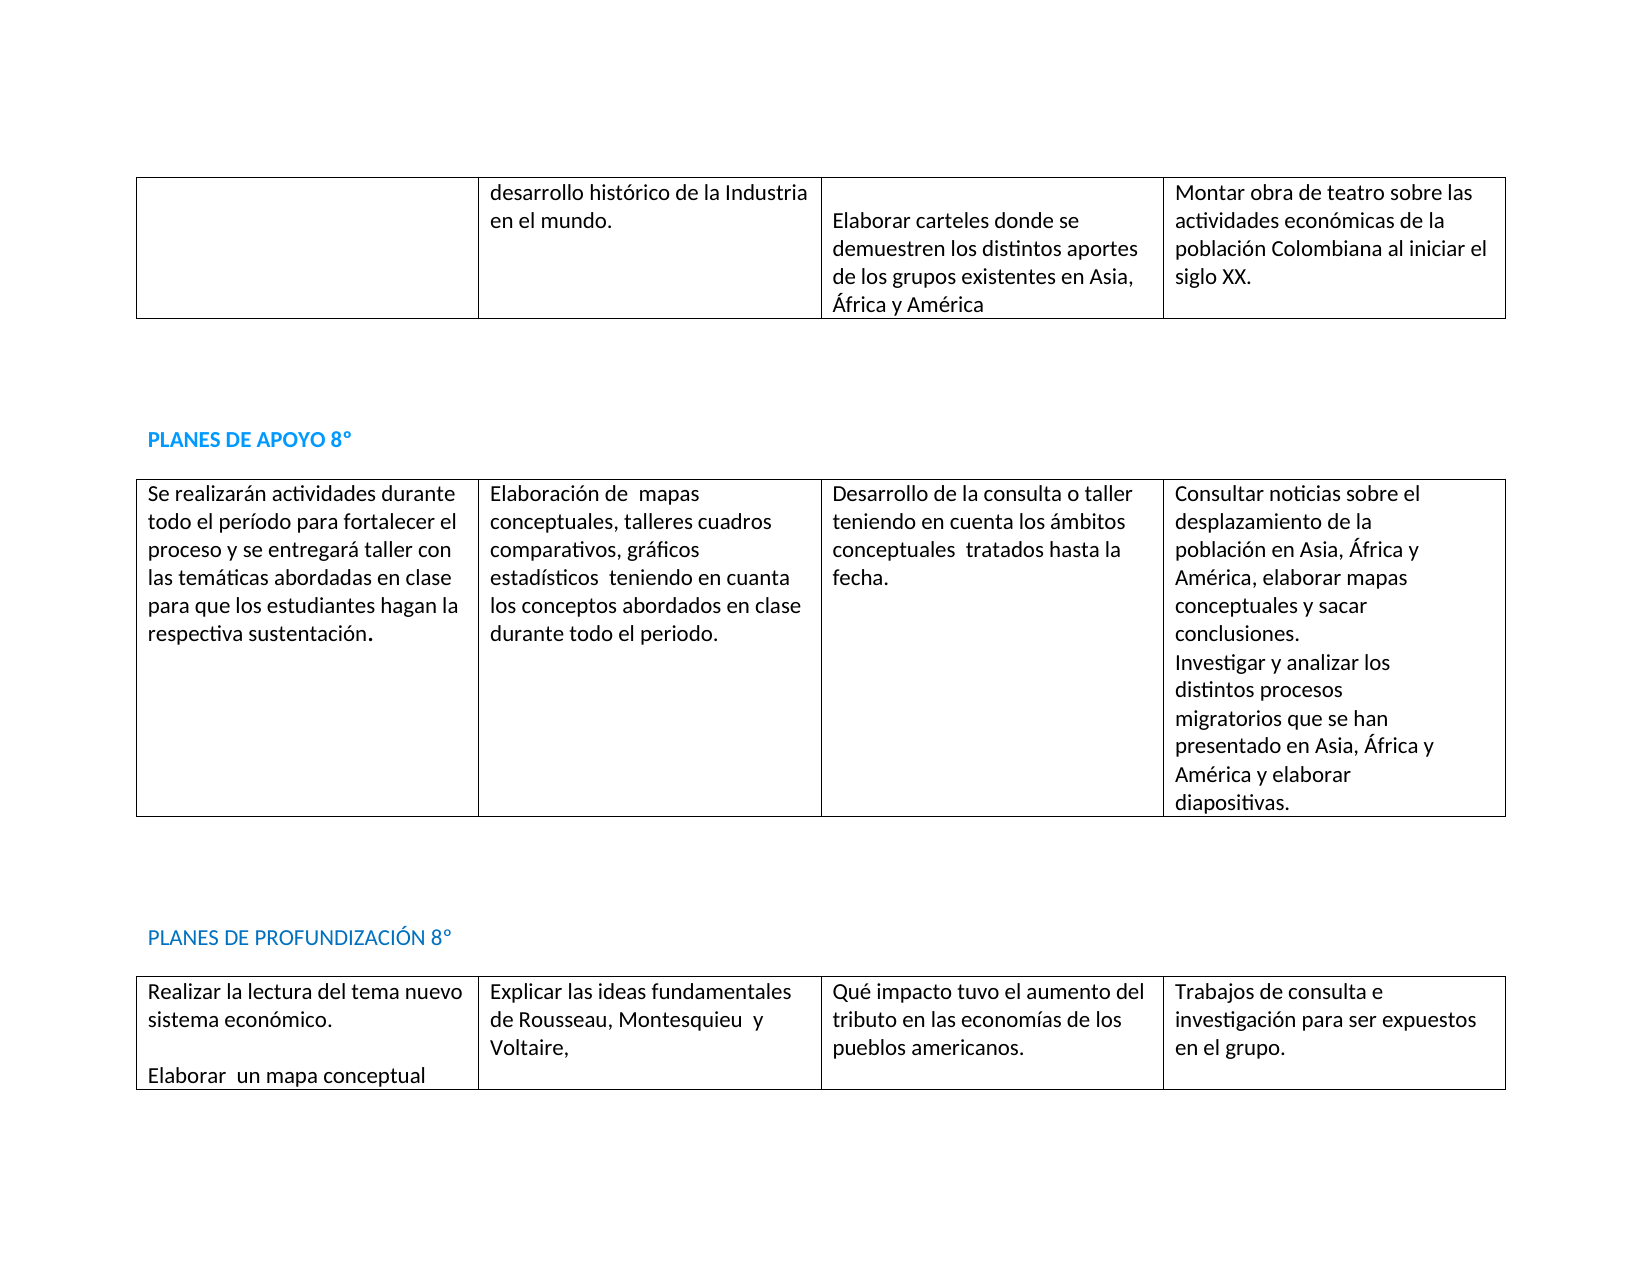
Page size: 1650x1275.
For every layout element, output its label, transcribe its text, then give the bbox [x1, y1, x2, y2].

table_header Se realizarán actividades durante todo el período para fortalecer el proceso y se entregará taller con las temáticas abordadas en clase para que los estudiantes hagan la respectiva sustentación. [137, 480, 478, 816]
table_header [479, 977, 821, 1089]
table_header Elaboración de mapas conceptuales, talleres cuadros comparativos, gráficos estadísticos teniendo en cuanta los conceptos abordados en clase durante todo el periodo. [479, 480, 821, 816]
text PLANES DE PROFUNDIZACIÓN 8º [148, 923, 1502, 951]
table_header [479, 178, 821, 318]
table_header Desarrollo de la consulta o taller teniendo en cuenta los ámbitos conceptuales tratados hasta la fecha. [822, 480, 1163, 816]
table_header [1164, 977, 1505, 1089]
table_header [1164, 178, 1505, 318]
table_header Consultar noticias sobre el desplazamiento de la población en Asia, África y América, elaborar mapas conceptuales y sacar conclusiones. Investigar y analizar los distintos procesos migratorios que se han presentado en Asia, África y América y elaborar diapositivas. [1164, 480, 1505, 816]
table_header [822, 178, 1163, 318]
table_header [137, 178, 478, 318]
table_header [137, 977, 478, 1089]
text PLANES DE APOYO 8º [148, 425, 1502, 453]
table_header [822, 977, 1163, 1089]
